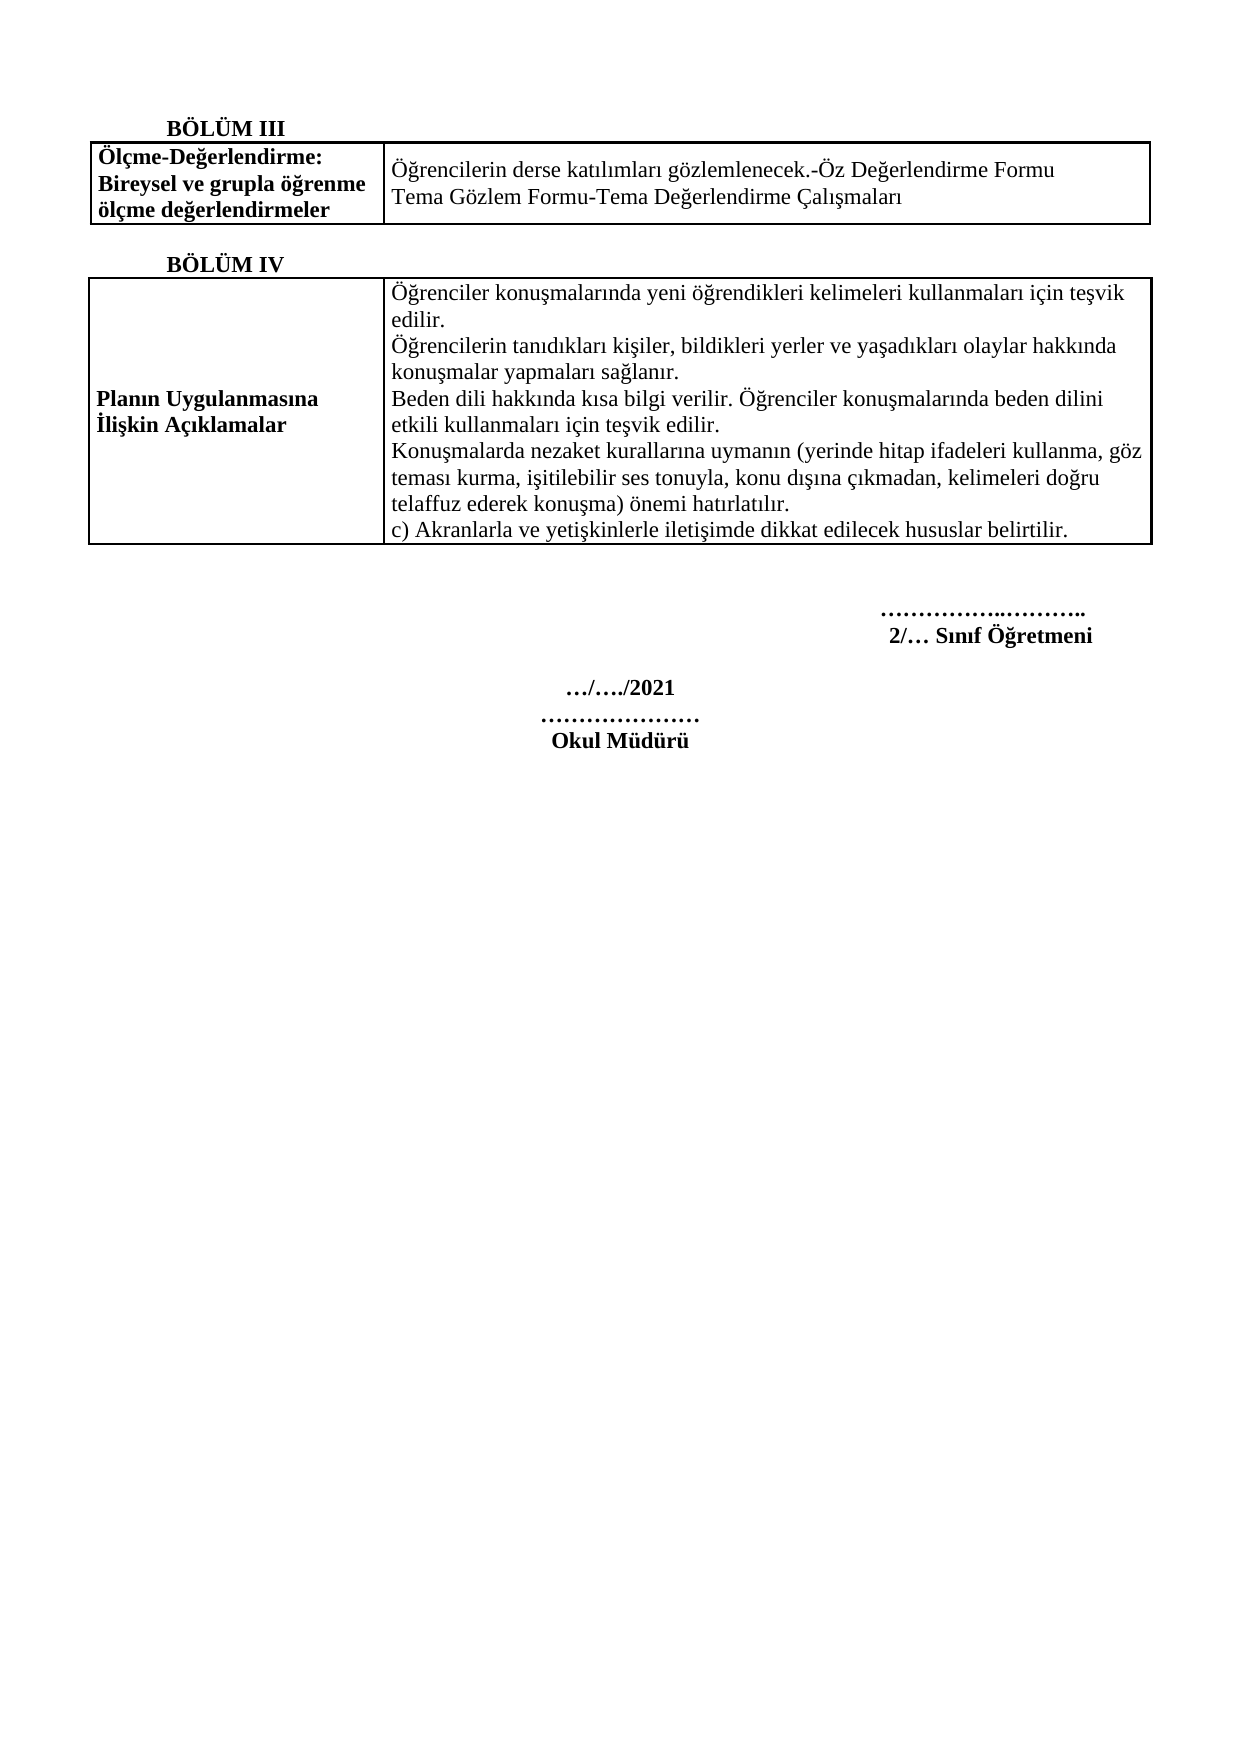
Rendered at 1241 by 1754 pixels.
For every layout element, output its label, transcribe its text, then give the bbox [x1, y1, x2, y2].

table_header Öğrencilerin derse katılımları gözlemlenecek.-Öz Değerlendirme Formu Tema Gözlem Formu-Tema Değerlendirme Çalışmaları [385, 144, 1149, 222]
table_header Öğrenciler konuşmalarında yeni öğrendikleri kelimeleri kullanmaları için teşvik edilir. Öğrencilerin tanıdıkları kişiler, bildikleri yerler ve yaşadıkları olaylar hakkında konuşmalar yapmaları sağlanır. Beden dili hakkında kısa bilgi verilir. Öğrenciler konuşmalarında beden dilini etkili kullanmaları için teşvik edilir. Konuşmalarda nezaket kurallarına uymanın (yerinde hitap ifadeleri kullanma, göz teması kurma, işitilebilir ses tonuyla, konu dışına çıkmadan, kelimeleri doğru telaffuz ederek konuşma) önemi hatırlatılır. c) Akranlarla ve yetişkinlerle iletişimde dikkat edilecek hususlar belirtilir. [385, 279, 1150, 543]
text …/…./2021 [148, 674, 1092, 701]
text Okul Müdürü [148, 727, 1092, 753]
text ……………..……….. [148, 595, 1092, 622]
table_header Planın Uygulanmasına İlişkin Açıklamalar [90, 279, 383, 543]
table_header Ölçme-Değerlendirme: Bireysel ve grupla öğrenme ölçme değerlendirmeler [92, 144, 383, 222]
text ………………… [148, 701, 1092, 727]
subtitle BÖLÜM III [148, 115, 1092, 141]
text 2/… Sınıf Öğretmeni [148, 622, 1092, 648]
subtitle BÖLÜM IV [148, 251, 1092, 277]
